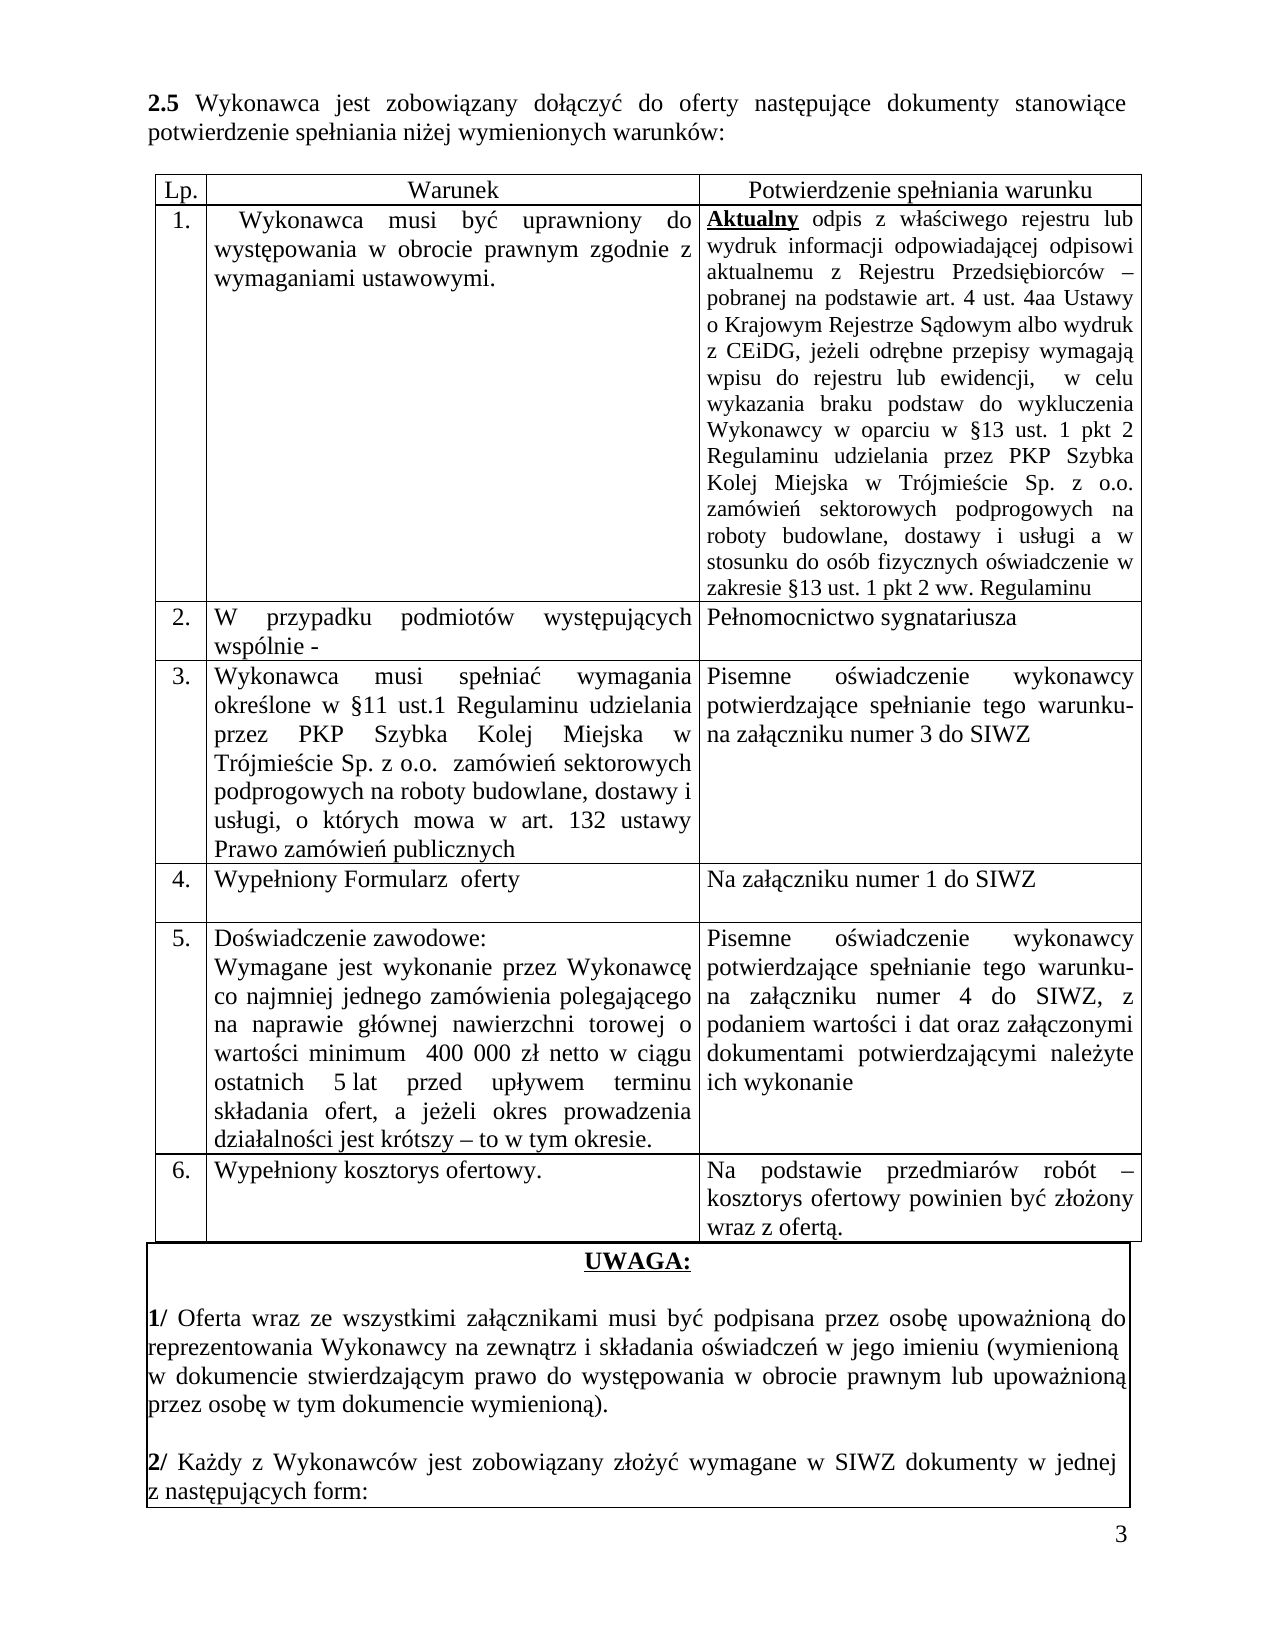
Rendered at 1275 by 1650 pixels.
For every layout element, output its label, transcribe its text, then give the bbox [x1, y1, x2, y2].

table_cell Wykonawca musi być uprawniony do występowania w obrocie prawnym zgodnie z wymaganiami ustawowymi. [207, 206, 699, 601]
text 1/ Oferta wraz ze wszystkimi załącznikami musi być podpisana przez osobę upoważnioną do reprezentowania Wykonawcy na zewnątrz i składania oświadczeń w jego imieniu (wymienioną w dokumencie stwierdzającym prawo do występowania w obrocie prawnym lub upoważnioną przez osobę w tym dokumencie wymienioną). [148, 1303, 1127, 1418]
text 2.5 Wykonawca jest zobowiązany dołączyć do oferty następujące dokumenty stanowiące potwierdzenie spełniania niżej wymienionych warunków: [148, 88, 1127, 145]
table_cell Wypełniony kosztorys ofertowy. [207, 1155, 699, 1241]
table_cell 4. [156, 864, 206, 922]
table_cell 1. [156, 206, 206, 601]
table_cell Pisemne oświadczenie wykonawcy potwierdzające spełnianie tego warunku- na załączniku numer 3 do SIWZ [700, 661, 1141, 863]
table_cell Pełnomocnictwo sygnatariusza [700, 602, 1141, 660]
table_cell 6. [156, 1155, 206, 1241]
table_cell Wykonawca musi spełniać wymagania określone w §11 ust.1 Regulaminu udzielania przez PKP Szybka Kolej Miejska w Trójmieście Sp. z o.o. zamówień sektorowych podprogowych na roboty budowlane, dostawy i usługi, o których mowa w art. 132 ustawy Prawo zamówień publicznych [207, 661, 699, 863]
table_cell Aktualny odpis z właściwego rejestru lub wydruk informacji odpowiadającej odpisowi aktualnemu z Rejestru Przedsiębiorców – pobranej na podstawie art. 4 ust. 4aa Ustawy o Krajowym Rejestrze Sądowym albo wydruk z CEiDG, jeżeli odrębne przepisy wymagają wpisu do rejestru lub ewidencji, w celu wykazania braku podstaw do wykluczenia Wykonawcy w oparciu w §13 ust. 1 pkt 2 Regulaminu udzielania przez PKP Szybka Kolej Miejska w Trójmieście Sp. z o.o. zamówień sektorowych podprogowych na roboty budowlane, dostawy i usługi a w stosunku do osób fizycznych oświadczenie w zakresie §13 ust. 1 pkt 2 ww. Regulaminu [700, 206, 1141, 601]
table_header Lp. [156, 175, 206, 204]
table_cell Doświadczenie zawodowe: Wymagane jest wykonanie przez Wykonawcę co najmniej jednego zamówienia polegającego na naprawie głównej nawierzchni torowej o wartości minimum 400 000 zł netto w ciągu ostatnich 5 lat przed upływem terminu składania ofert, a jeżeli okres prowadzenia działalności jest krótszy – to w tym okresie. [207, 923, 699, 1153]
table_cell Na załączniku numer 1 do SIWZ [700, 864, 1141, 922]
table_cell 2. [156, 602, 206, 660]
table_header Warunek [207, 175, 699, 204]
text 2/ Każdy z Wykonawców jest zobowiązany złożyć wymagane w SIWZ dokumenty w jednej z następujących form: [148, 1443, 1129, 1507]
text UWAGA: [148, 1244, 1129, 1274]
table_cell Pisemne oświadczenie wykonawcy potwierdzające spełnianie tego warunku- na załączniku numer 4 do SIWZ, z podaniem wartości i dat oraz załączonymi dokumentami potwierdzającymi należyte ich wykonanie [700, 923, 1141, 1153]
table_cell W przypadku podmiotów występujących wspólnie - [207, 602, 699, 660]
table_cell 5. [156, 923, 206, 1153]
table_cell Na podstawie przedmiarów robót – kosztorys ofertowy powinien być złożony wraz z ofertą. [700, 1155, 1141, 1241]
table_cell Wypełniony Formularz oferty [207, 864, 699, 922]
table_cell 3. [156, 661, 206, 863]
table_header Potwierdzenie spełniania warunku [700, 175, 1141, 204]
